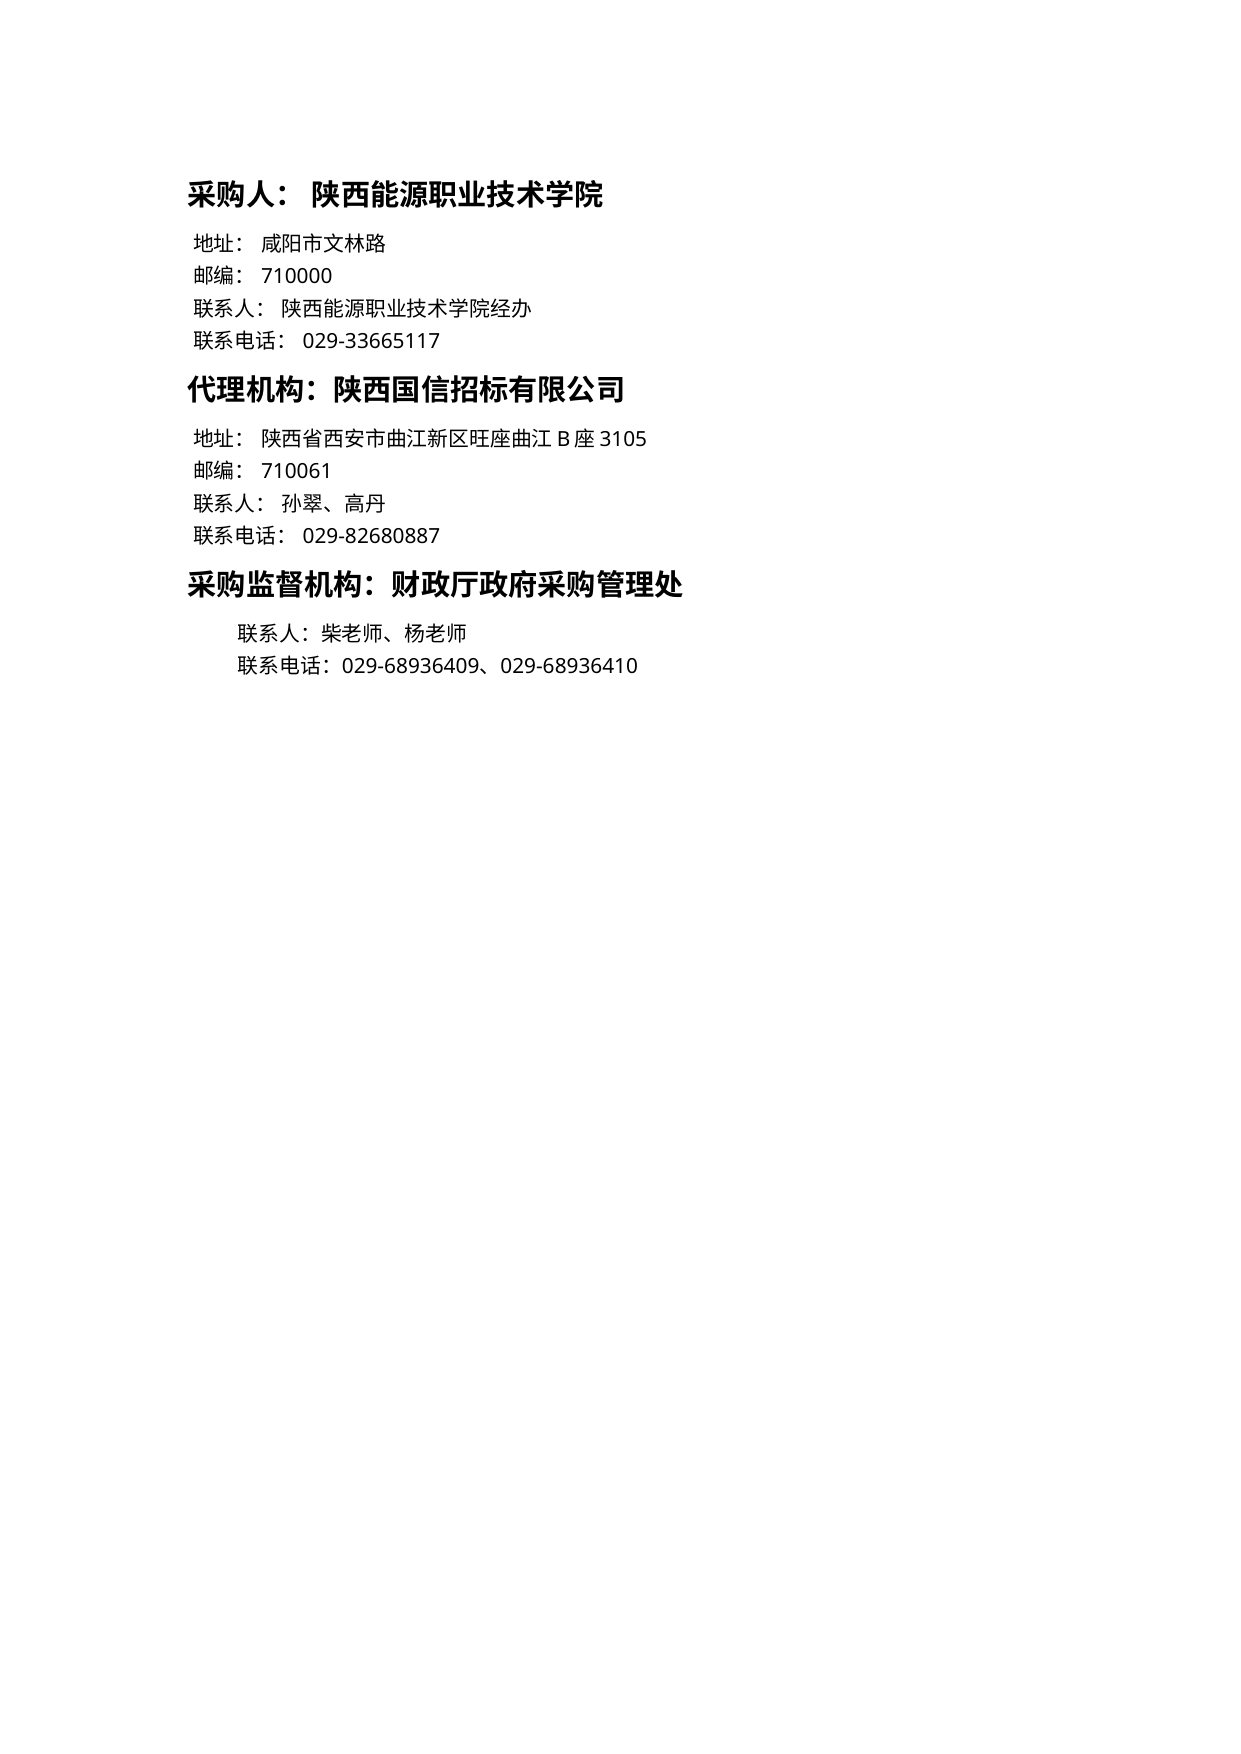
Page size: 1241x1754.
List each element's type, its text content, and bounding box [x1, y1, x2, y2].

text 邮编： 710000 [187, 259, 1053, 292]
text 联系电话： 029-33665117 [187, 324, 1053, 357]
text 采购人： 陕西能源职业技术学院 [187, 162, 1053, 227]
text 联系电话：029-68936409、029-68936410 [187, 649, 1053, 682]
text 地址： 咸阳市文林路 [187, 227, 1053, 259]
text 采购监督机构：财政厅政府采购管理处 [187, 552, 1053, 617]
text 联系人：柴老师、杨老师 [187, 617, 1053, 649]
text 代理机构：陕西国信招标有限公司 [187, 357, 1053, 422]
text 联系人： 陕西能源职业技术学院经办 [187, 292, 1053, 324]
text 联系电话： 029-82680887 [187, 519, 1053, 552]
text 联系人： 孙翠、高丹 [187, 487, 1053, 519]
text 邮编： 710061 [187, 454, 1053, 487]
text 地址： 陕西省西安市曲江新区旺座曲江B座3105 [187, 422, 1053, 454]
